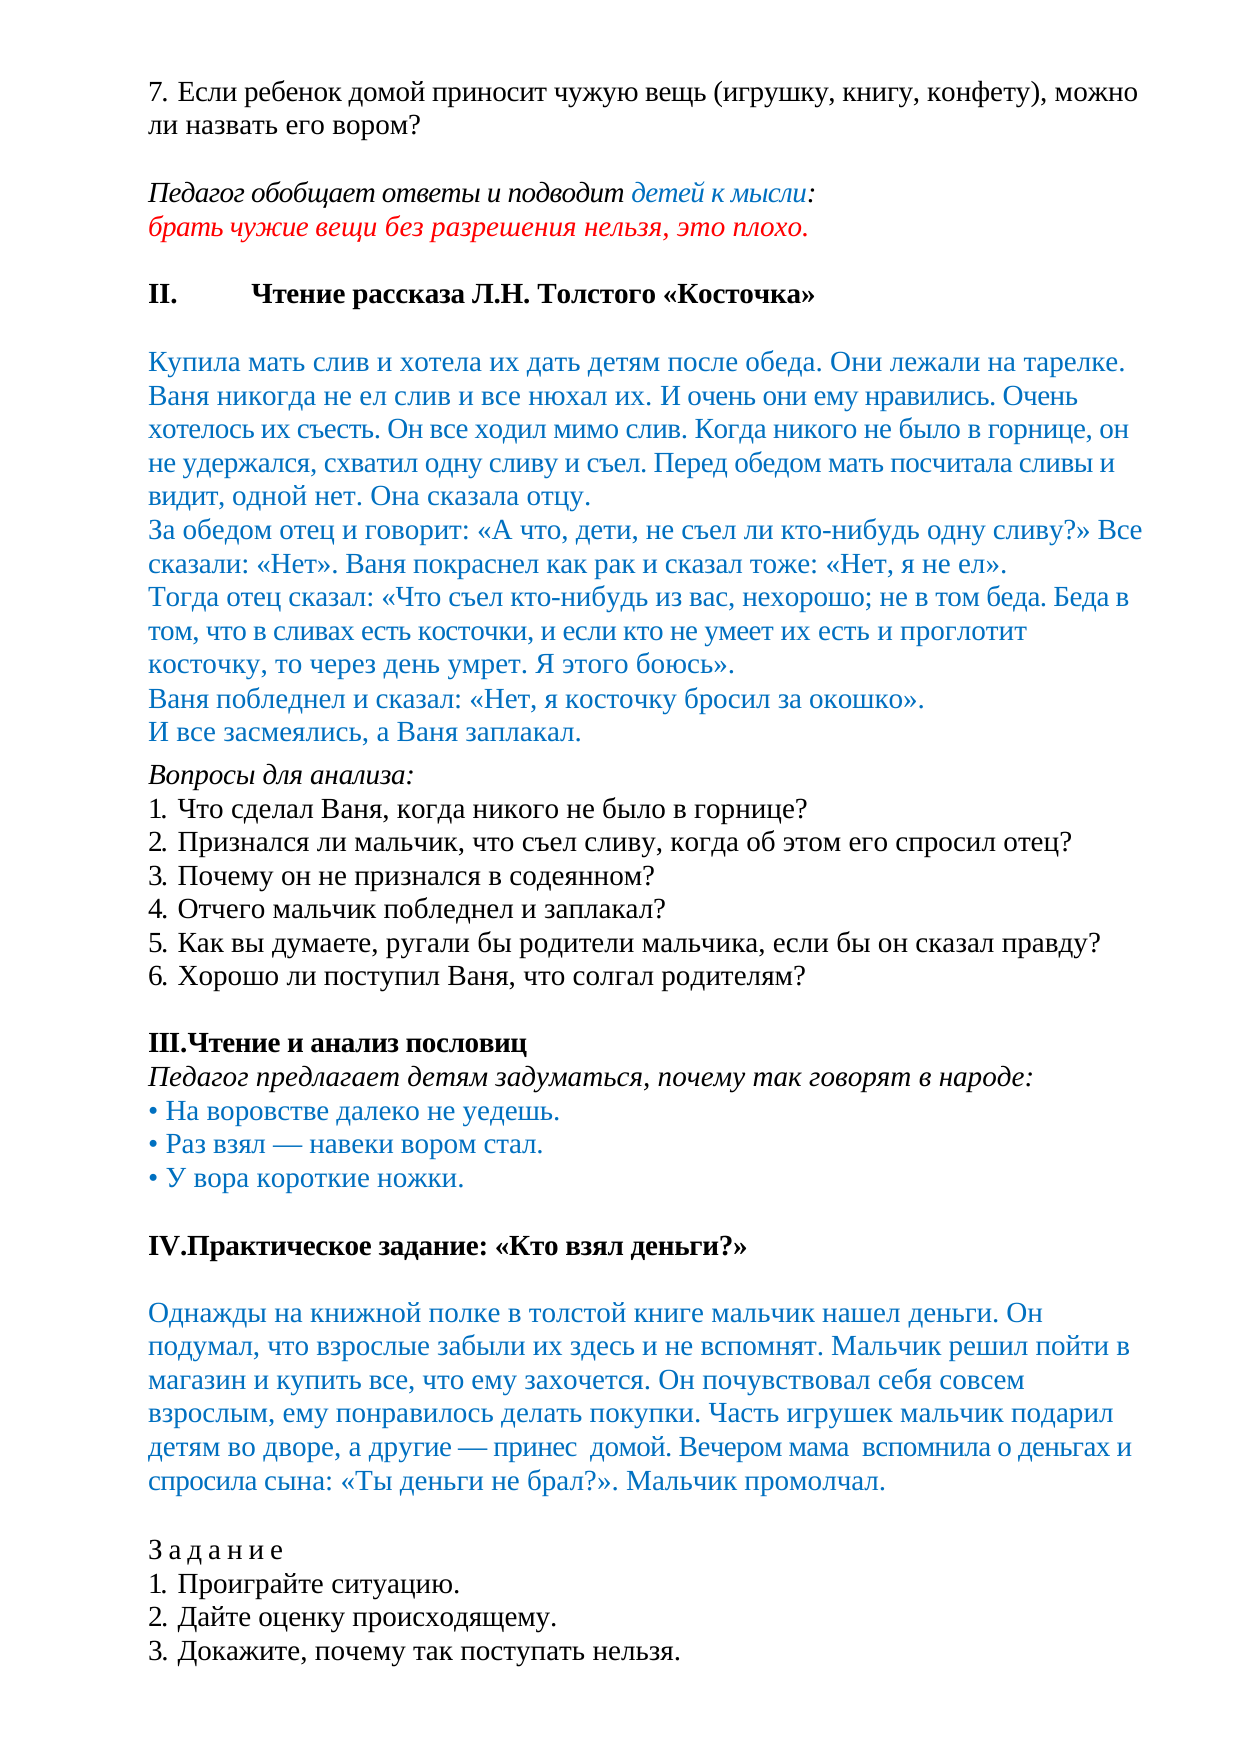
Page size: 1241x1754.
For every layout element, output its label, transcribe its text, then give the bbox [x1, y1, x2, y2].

text III.Чтение и анализ пословиц [148, 1026, 1145, 1059]
list Докажите, почему так поступать нельзя. [148, 1633, 1145, 1666]
list Чтение рассказа Л.Н. Толстого «Косточка» [148, 277, 1145, 310]
list На воровстве далеко не уедешь. [148, 1093, 1145, 1126]
list У вора короткие ножки. [148, 1160, 1145, 1194]
list Проиграйте ситуацию. [148, 1566, 1145, 1599]
text Купила мать слив и хотела их дать детям после обеда. Они лежали на тарелке. Ваня никогда не ел слив и все нюхал их. И очень они ему нравились. Очень хотелось их съесть. Он все ходил мимо слив. Когда никого не было в горнице, он не удержался, схватил одну сливу и съел. Перед обедом мать посчитала сливы и видит, одной нет. Она сказала отцу. [148, 344, 1145, 512]
list Дайте оценку происходящему. [148, 1599, 1145, 1633]
text Однажды на книжной полке в толстой книге мальчик нашел деньги. Он подумал, что взрослые забыли их здесь и не вспомнят. Мальчик решил пойти в магазин и купить все, что ему захочется. Он почувствовал себя совсем взрослым, ему понравилось делать покупки. Часть игрушек мальчик подарил детям во дворе, а другие — принес домой. Вечером мама вспомнила о деньгах и спросила сына: «Ты деньги не брал?». Мальчик промолчал. [148, 1295, 1145, 1496]
text Педагог обобщает ответы и подводит детей к мысли: [148, 175, 1145, 208]
list Почему он не признался в содеянном? [148, 858, 1145, 891]
list Что сделал Ваня, когда никого не было в горнице? [148, 791, 1145, 824]
text Педагог предлагает детям задуматься, почему так говорят в народе: [148, 1059, 1145, 1093]
text И все засмеялись, а Ваня заплакал. [148, 714, 1145, 748]
text Тогда отец сказал: «Что съел кто-нибудь из вас, нехорошо; не в том беда. Беда в том, что в сливах есть косточки, и если кто не умеет их есть и проглотит косточку, то через день умрет. Я этого боюсь». [148, 579, 1145, 680]
text За обедом отец и говорит: «А что, дети, не съел ли кто-нибудь одну сливу?» Все сказали: «Нет». Ваня покраснел как рак и сказал тоже: «Нет, я не ел». [148, 512, 1145, 579]
list Если ребенок домой приносит чужую вещь (игрушку, книгу, конфету), можно ли назвать его вором? [148, 74, 1145, 141]
text брать чужие вещи без разрешения нельзя, это плохо. [148, 209, 1145, 243]
list Признался ли мальчик, что съел сливу, когда об этом его спросил отец? [148, 824, 1145, 858]
list IV.Практическое задание: «Кто взял деньги?» [148, 1228, 1145, 1261]
text Задание [148, 1532, 1145, 1566]
list Отчего мальчик побледнел и заплакал? [148, 891, 1145, 925]
text Ваня побледнел и сказал: «Нет, я косточку бросил за окошко». [148, 681, 1145, 714]
list Хорошо ли поступил Ваня, что солгал родителям? [148, 958, 1145, 992]
text Вопросы для анализа: [148, 757, 1145, 791]
list Раз взял — навеки вором стал. [148, 1126, 1145, 1160]
list Как вы думаете, ругали бы родители мальчика, если бы он сказал правду? [148, 925, 1145, 958]
